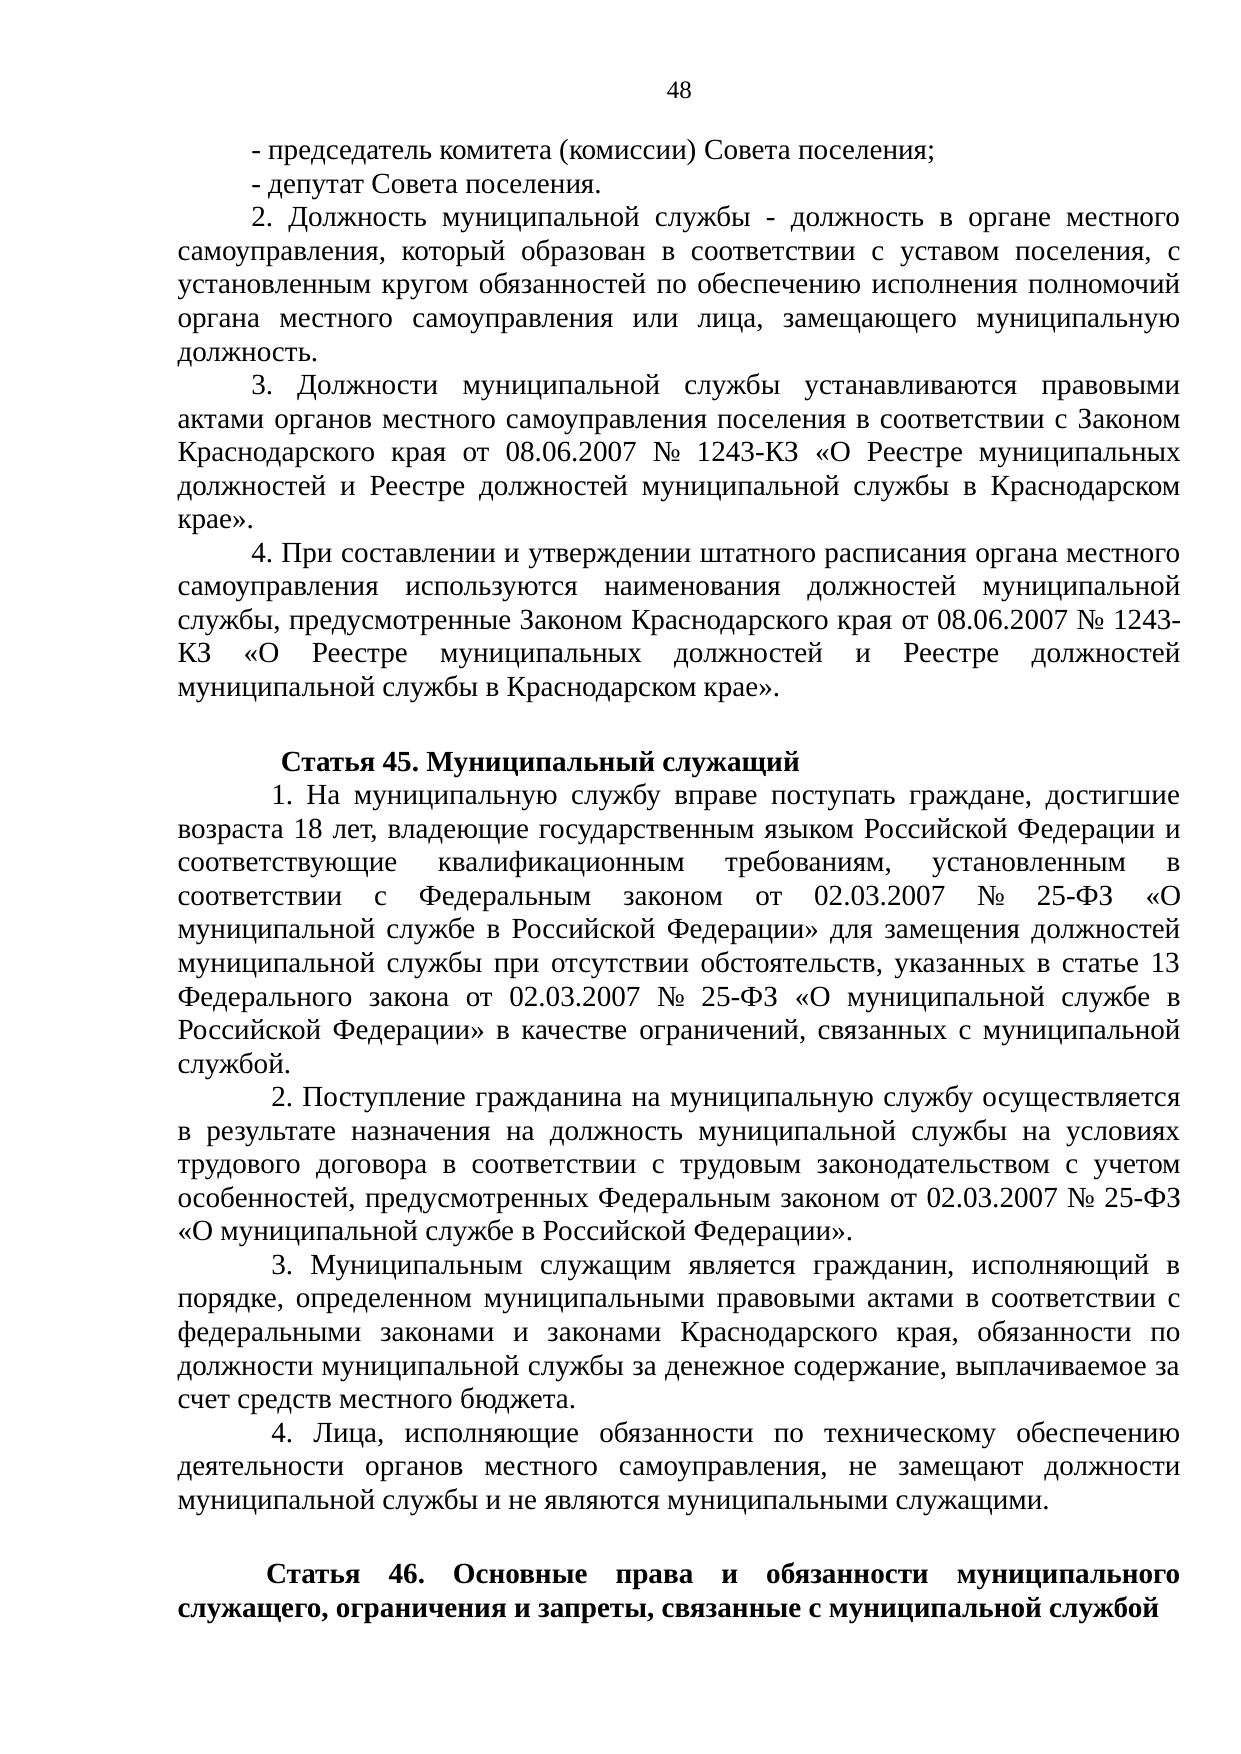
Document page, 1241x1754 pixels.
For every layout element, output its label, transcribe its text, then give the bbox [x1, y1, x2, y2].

text 3. Должности муниципальной службы устанавливаются правовыми актами органов местного самоуправления поселения в соответствии с Законом Краснодарского края от 08.06.2007 № 1243-КЗ «О Реестре муниципальных должностей и Реестре должностей муниципальной службы в Краснодарском крае». [177, 367, 1181, 535]
text Статья 46. Основные права и обязанности муниципального служащего, ограничения и запреты, связанные с муниципальной службой [177, 1557, 1181, 1624]
text - депутат Совета поселения. [177, 166, 1181, 199]
subtitle Статья 45. Муниципальный служащий [177, 744, 1181, 777]
text - председатель комитета (комиссии) Совета поселения; [177, 132, 1181, 166]
text 2. Должность муниципальной службы - должность в органе местного самоуправления, который образован в соответствии с уставом поселения, с установленным кругом обязанностей по обеспечению исполнения полномочий органа местного самоуправления или лица, замещающего муниципальную должность. [177, 199, 1181, 367]
text 4. Лица, исполняющие обязанности по техническому обеспечению деятельности органов местного самоуправления, не замещают должности муниципальной службы и не являются муниципальными служащими. [177, 1415, 1181, 1515]
text 4. При составлении и утверждении штатного расписания органа местного самоуправления используются наименования должностей муниципальной службы, предусмотренные Законом Краснодарского края от 08.06.2007 № 1243-КЗ «О Реестре муниципальных должностей и Реестре должностей муниципальной службы в Краснодарском крае». [177, 535, 1181, 703]
text 2. Поступление гражданина на муниципальную службу осуществляется в результате назначения на должность муниципальной службы на условиях трудового договора в соответствии с трудовым законодательством с учетом особенностей, предусмотренных Федеральным законом от 02.03.2007 № 25-ФЗ «О муниципальной службе в Российской Федерации». [177, 1079, 1181, 1247]
text 1. На муниципальную службу вправе поступать граждане, достигшие возраста 18 лет, владеющие государственным языком Российской Федерации и соответствующие квалификационным требованиям, установленным в соответствии с Федеральным законом от 02.03.2007 № 25-ФЗ «О муниципальной службе в Российской Федерации» для замещения должностей муниципальной службы при отсутствии обстоятельств, указанных в статье 13 Федерального закона от 02.03.2007 № 25-ФЗ «О муниципальной службе в Российской Федерации» в качестве ограничений, связанных с муниципальной службой. [177, 777, 1181, 1079]
text 3. Муниципальным служащим является гражданин, исполняющий в порядке, определенном муниципальными правовыми актами в соответствии с федеральными законами и законами Краснодарского края, обязанности по должности муниципальной службы за денежное содержание, выплачиваемое за счет средств местного бюджета. [177, 1247, 1181, 1415]
